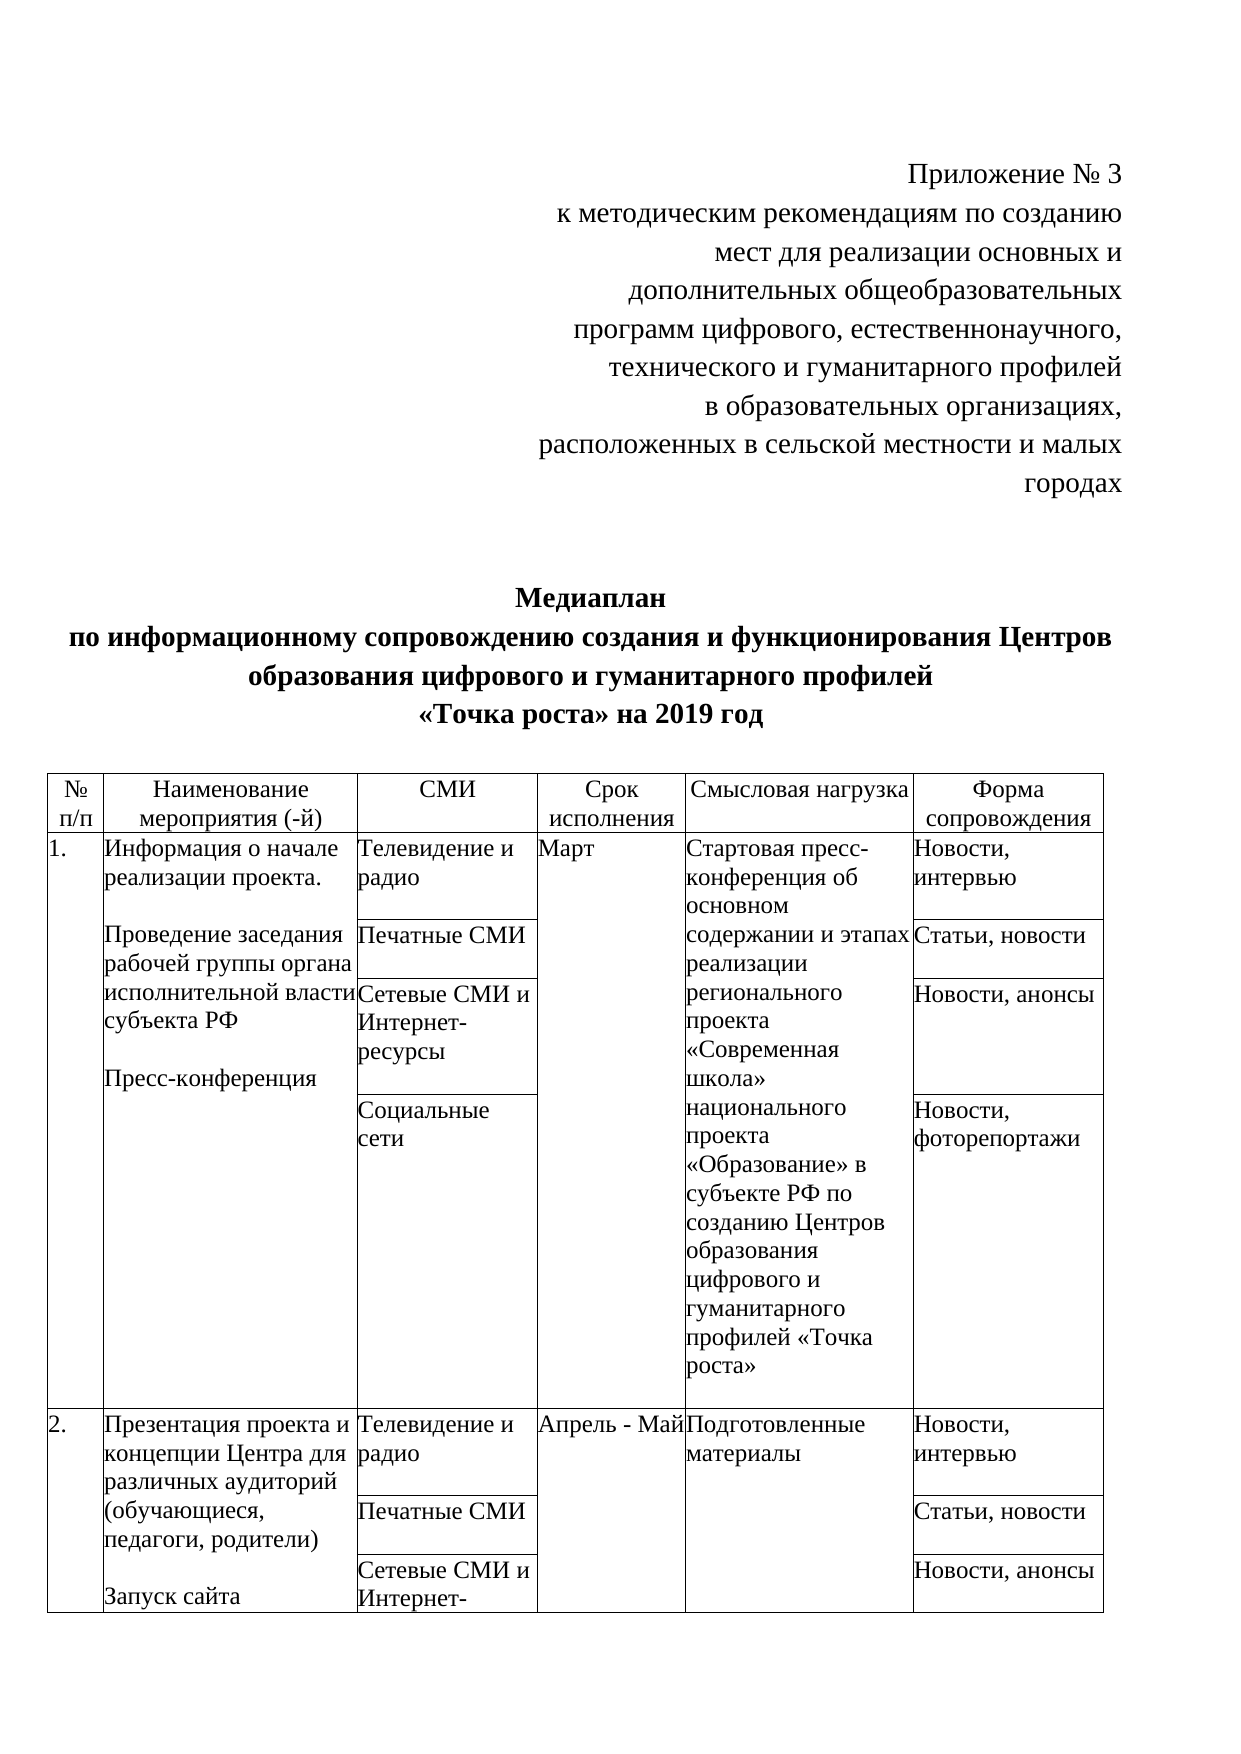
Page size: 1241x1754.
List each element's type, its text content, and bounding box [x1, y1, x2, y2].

table_cell Новости, интервью [914, 1409, 1103, 1495]
text «Точка роста» на 2019 год [59, 696, 1122, 730]
text Приложение № 3 [59, 157, 1122, 190]
table_cell Телевидение и радио [358, 1409, 537, 1495]
table_cell Новости, интервью [914, 833, 1103, 919]
table_cell Социальные сети [358, 1095, 537, 1408]
table_cell 2. [48, 1409, 103, 1612]
table_header СМИ [358, 774, 537, 832]
table_header Смысловая нагрузка [686, 774, 913, 832]
table_cell Сетевые СМИ и Интернет-ресурсы [358, 979, 537, 1094]
table_header № п/п [48, 774, 103, 832]
table_cell Телевидение и радио [358, 833, 537, 919]
table_cell Печатные СМИ [358, 1496, 537, 1554]
table_cell Статьи, новости [914, 1496, 1103, 1554]
text по информационному сопровождению создания и функционирования Центров образования цифрового и гуманитарного профилей [59, 619, 1122, 691]
table_header Форма сопровождения [914, 774, 1103, 832]
table_cell Информация о начале реализации проекта. Проведение заседания рабочей группы органа исполнительной власти субъекта РФ Пресс-конференция [104, 833, 357, 1408]
table_cell Статьи, новости [914, 920, 1103, 978]
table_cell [358, 1555, 537, 1612]
table_cell Новости, анонсы [914, 1555, 1103, 1612]
table_cell Печатные СМИ [358, 920, 537, 978]
table_header Срок исполнения [538, 774, 685, 832]
table_header Наименование мероприятия (-й) [104, 774, 357, 832]
text Медиаплан [59, 581, 1122, 614]
table_cell Апрель - Май [538, 1409, 685, 1612]
table_cell Презентация проекта и концепции Центра для различных аудиторий (обучающиеся, педагоги, родители) Запуск сайта [104, 1409, 357, 1612]
table_cell Новости, анонсы [914, 979, 1103, 1094]
table_cell Стартовая пресс-конференция об основном содержании и этапах реализации регионального проекта «Современная школа» национального проекта «Образование» в субъекте РФ по созданию Центров образования цифрового и гуманитарного профилей «Точка роста» [686, 833, 913, 1408]
text к методическим рекомендациям по созданию мест для реализации основных и дополнительных общеобразовательных программ цифрового, естественнонаучного, технического и гуманитарного профилей в образовательных организациях, расположенных в сельской местности и малых городах [509, 195, 1122, 498]
table_cell Подготовленные материалы [686, 1409, 913, 1612]
table_cell 1. [48, 833, 103, 1408]
table_cell Март [538, 833, 685, 1408]
table_cell Новости, фоторепортажи [914, 1095, 1103, 1408]
